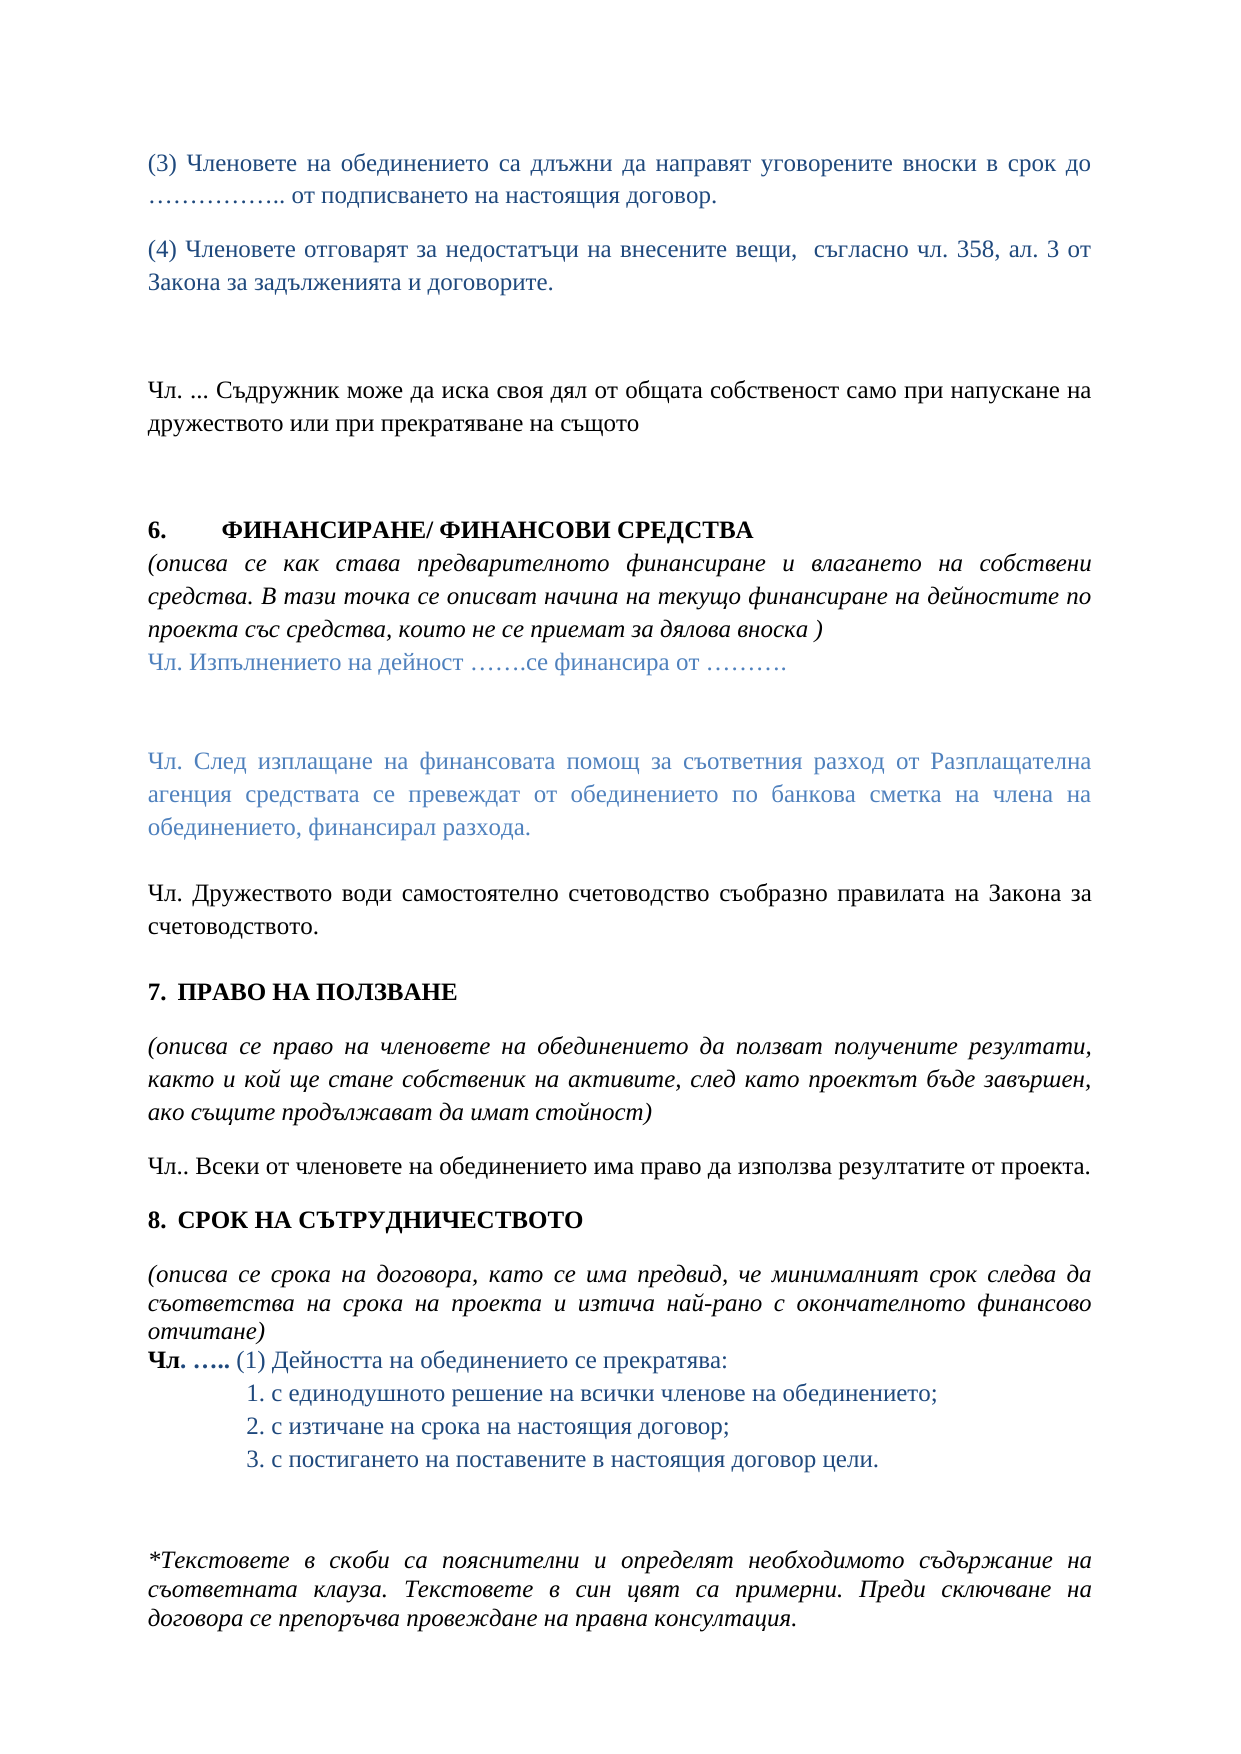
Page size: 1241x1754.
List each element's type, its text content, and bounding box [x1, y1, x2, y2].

text 2. с изтичане на срока на настоящия договор; [148, 1411, 1093, 1440]
text Чл.. Всеки от членовете на обединението има право да използва резултатите от проекта. [148, 1151, 1093, 1180]
text (описва се срока на договора, като се има предвид, че минималният срок следва да съответства на срока на проекта и изтича най-рано с окончателното финансово отчитане) [148, 1259, 1093, 1345]
text Чл. ... Съдружник може да иска своя дял от общата собственост само при напускане на дружеството или при прекратяване на същото [148, 375, 1093, 437]
text Чл. ….. (1) Дейността на обединението се прекратява: [568, 1345, 1093, 1374]
list СРОК НА СЪТРУДНИЧЕСТВОТО [148, 1205, 1093, 1234]
text (3) Членовете на обединението са длъжни да направят уговорените вноски в срок до …………….. от подписването на настоящия договор. [148, 148, 1093, 209]
list (описва се как става предварителното финансиране и влагането на собствени средства. В тази точка се описват начина на текущо финансиране на дейностите по проекта със средства, които не се приемат за дялова вноска ) [148, 548, 1093, 643]
list Чл. Изпълнението на дейност …….се финансира от ………. [148, 647, 1093, 676]
list Чл. Дружеството води самостоятелно счетоводство съобразно правилата на Закона за счетоводството. [148, 878, 1093, 940]
text (4) Членовете отговарят за недостатъци на внесените вещи, съгласно чл. 358, ал. 3 от Закона за задълженията и договорите. [148, 234, 1093, 296]
text 3. с постигането на поставените в настоящия договор цели. [148, 1444, 1093, 1473]
list ФИНАНСИРАНЕ/ ФИНАНСОВИ СРЕДСТВА [148, 515, 1093, 544]
list Чл. След изплащане на финансовата помощ за съответния разход от Разплащателна агенция средствата се превеждат от обединението по банкова сметка на члена на обединението, финансирал разхода. [148, 746, 1093, 841]
text 1. с единодушното решение на всички членове на обединението; [148, 1378, 1093, 1407]
text (описва се право на членовете на обединението да ползват получените резултати, както и кой ще стане собственик на активите, след като проектът бъде завършен, ако същите продължават да имат стойност) [148, 1031, 1093, 1126]
list ПРАВО НА ПОЛЗВАНЕ [148, 977, 1093, 1006]
text Чл. ….. (1) Дейността на обединението се прекратява: [148, 1345, 420, 1374]
